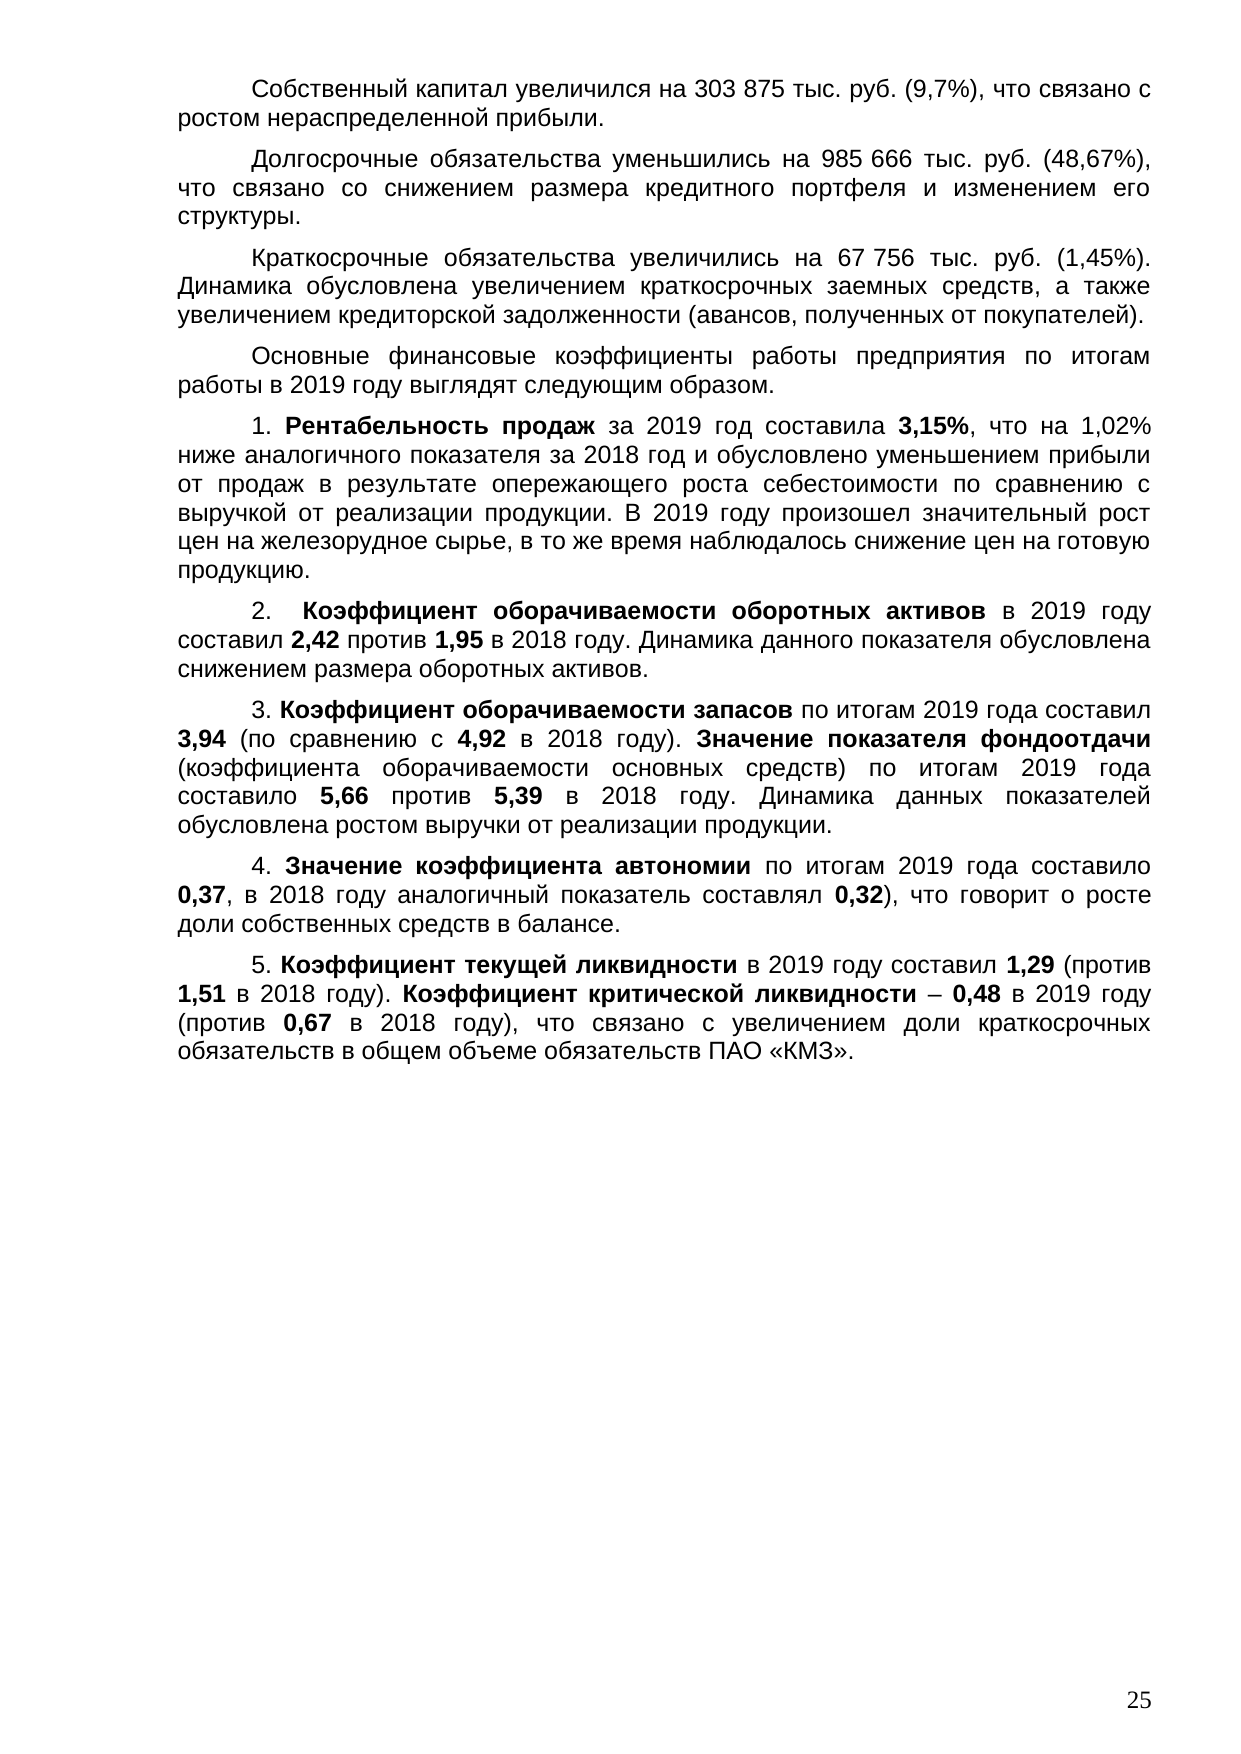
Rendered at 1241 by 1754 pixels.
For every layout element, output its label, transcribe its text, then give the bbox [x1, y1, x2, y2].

text 4. Значение коэффициента автономии по итогам 2019 года составило 0,37, в 2018 году аналогичный показатель составлял 0,32), что говорит о росте доли собственных средств в балансе. [177, 851, 1152, 938]
text 3. Коэффициент оборачиваемости запасов по итогам 2019 года составил 3,94 (по сравнению с 4,92 в 2018 году). Значение показателя фондоотдачи (коэффициента оборачиваемости основных средств) по итогам 2019 года составило 5,66 против 5,39 в 2018 году. Динамика данных показателей обусловлена ростом выручки от реализации продукции. [177, 695, 1152, 839]
text Собственный капитал увеличился на 303 875 тыс. руб. (9,7%), что связано с ростом нераспределенной прибыли. [177, 74, 1152, 131]
text Краткосрочные обязательства увеличились на 67 756 тыс. руб. (1,45%). Динамика обусловлена увеличением краткосрочных заемных средств, а также увеличением кредиторской задолженности (авансов, полученных от покупателей). [177, 243, 1152, 329]
text 5. Коэффициент текущей ликвидности в 2019 году составил 1,29 (против 1,51 в 2018 году). Коэффициент критической ликвидности – 0,48 в 2019 году (против 0,67 в 2018 году), что связано с увеличением доли краткосрочных обязательств в общем объеме обязательств ПАО «КМЗ». [177, 950, 1152, 1065]
text Долгосрочные обязательства уменьшились на 985 666 тыс. руб. (48,67%), что связано со снижением размера кредитного портфеля и изменением его структуры. [177, 144, 1152, 230]
text 1. Рентабельность продаж за 2019 год составила 3,15%, что на 1,02% ниже аналогичного показателя за 2018 год и обусловлено уменьшением прибыли от продаж в результате опережающего роста себестоимости по сравнению с выручкой от реализации продукции. В 2019 году произошел значительный рост цен на железорудное сырье, в то же время наблюдалось снижение цен на готовую продукцию. [177, 411, 1152, 584]
text 2. Коэффициент оборачиваемости оборотных активов в 2019 году составил 2,42 против 1,95 в 2018 году. Динамика данного показателя обусловлена снижением размера оборотных активов. [177, 596, 1152, 683]
text Основные финансовые коэффициенты работы предприятия по итогам работы в 2019 году выглядят следующим образом. [177, 341, 1152, 399]
